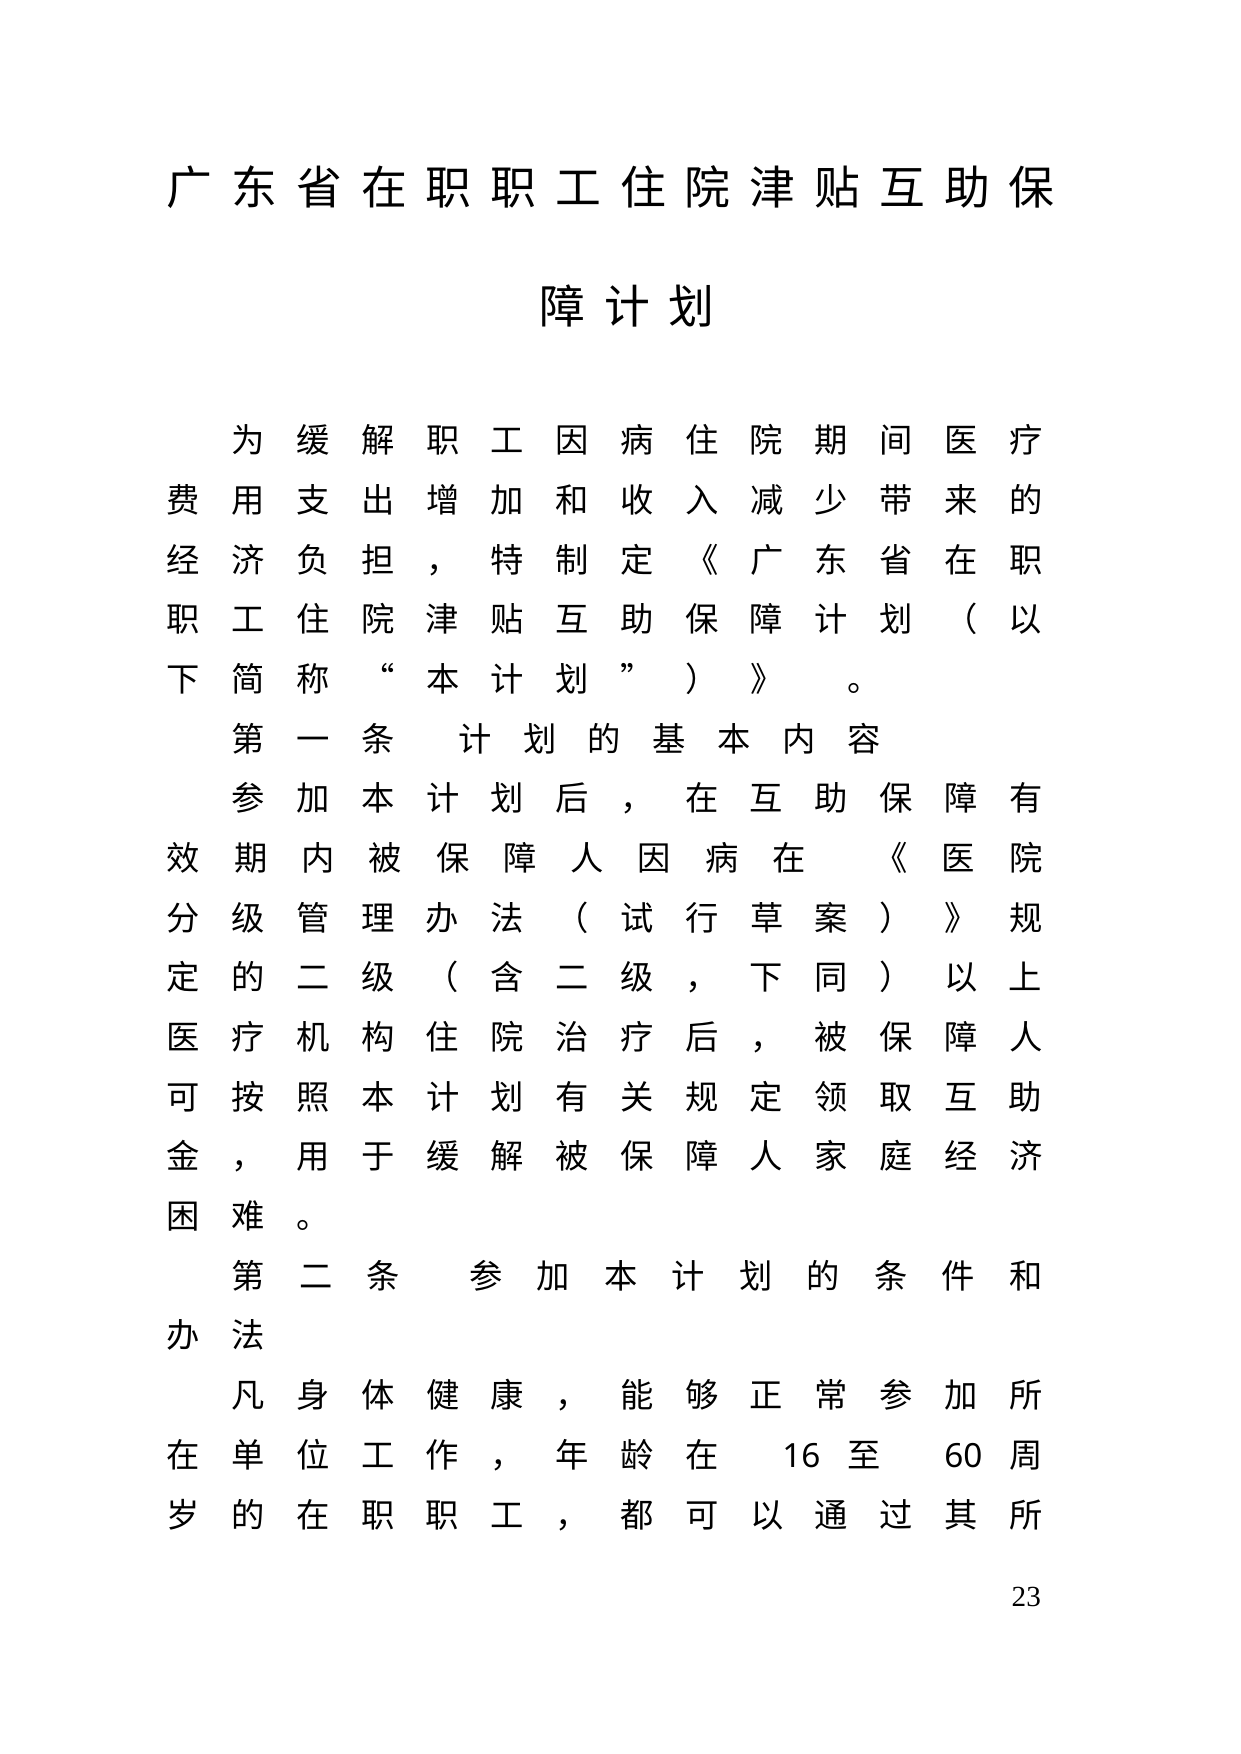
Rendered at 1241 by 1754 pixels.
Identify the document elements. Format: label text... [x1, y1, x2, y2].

text 第二条 参加本计划的条件和办法 [167, 1244, 1074, 1363]
text 广东省在职职工住院津贴互助保障计划 [167, 125, 1074, 363]
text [167, 1363, 1074, 1542]
text 第一条 计划的基本内容 [167, 707, 1074, 766]
text 为缓解职工因病住院期间医疗费用支出增加和收入减少带来的经济负担，特制定《广东省在职职工住院津贴互助保障计划（以下简称“本计划”）》 。 [167, 408, 1074, 707]
text 参加本计划后，在互助保障有效期内被保障人因病在 《医院分级管理办法（试行草案）》规定的二级（含二级，下同）以上医疗机构住院治疗后，被保障人可按照本计划有关规定领取互助金，用于缓解被保障人家庭经济困难。 [167, 766, 1074, 1244]
